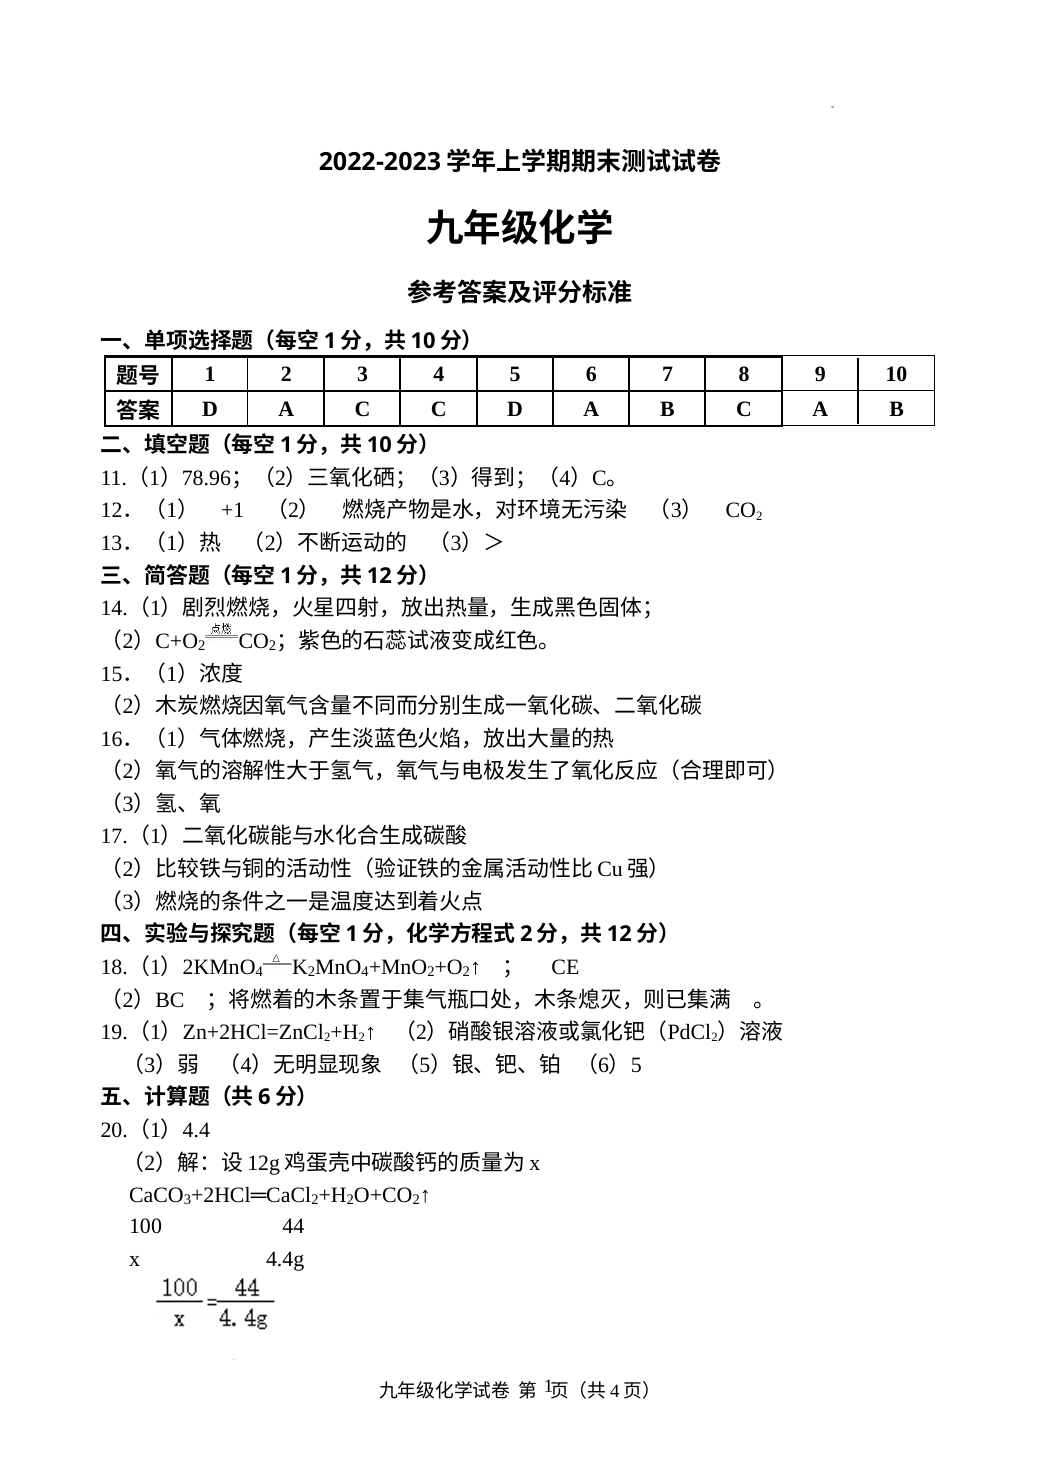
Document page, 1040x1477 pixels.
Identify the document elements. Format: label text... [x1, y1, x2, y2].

text （2）解：设12g鸡蛋壳中碳酸钙的质量为x [100, 1144, 939, 1177]
table_cell A [783, 391, 858, 425]
text x 4.4g [129, 1242, 939, 1274]
text 100 44 [129, 1209, 939, 1242]
table_header 3 [325, 358, 399, 390]
text （2）木炭燃烧因氧气含量不同而分别生成一氧化碳、二氧化碳 [100, 688, 939, 720]
table_cell D [478, 392, 552, 425]
text 九年级化学 [100, 192, 939, 258]
table_header 5 [478, 358, 552, 390]
text 四、实验与探究题（每空1分，化学方程式2分，共12分） [100, 916, 939, 948]
table_cell A [248, 392, 323, 425]
picture [156, 1274, 275, 1330]
text （2）BC ；将燃着的木条置于集气瓶口处，木条熄灭，则已集满 。 [100, 981, 939, 1014]
table_header 4 [401, 358, 476, 390]
text （3）弱 （4）无明显现象 （5）银、钯、铂 （6）5 [100, 1046, 939, 1079]
table_header 9 [783, 356, 858, 390]
table_cell B [630, 392, 704, 425]
table_header 1 [173, 358, 247, 390]
text （2）C+O2CO2；紫色的石蕊试液变成红色。 [100, 622, 939, 655]
text 14.（1）剧烈燃烧，火星四射，放出热量，生成黑色固体； [100, 590, 939, 622]
text （3）燃烧的条件之一是温度达到着火点 [100, 883, 939, 916]
table_header 10 [858, 356, 934, 390]
text 二、填空题（每空1分，共10分） [100, 427, 939, 459]
picture [262, 953, 292, 975]
table_header 题号 [106, 358, 171, 390]
picture [205, 623, 239, 649]
text 一、单项选择题（每空1分，共10分） [100, 323, 939, 355]
table_header 7 [630, 358, 704, 390]
table_cell 答案 [106, 392, 171, 425]
text 13．（1）热 （2）不断运动的 （3）＞ [100, 525, 939, 557]
text 20.（1）4.4 [100, 1112, 939, 1144]
text （2）比较铁与铜的活动性（验证铁的金属活动性比Cu强） [100, 851, 939, 883]
text （3）氢、氧 [100, 786, 939, 818]
table_header 2 [248, 358, 323, 390]
table_header 6 [554, 358, 628, 390]
text 19.（1）Zn+2HCl=ZnCl2+H2↑ （2）硝酸银溶液或氯化钯（PdCl2）溶液 [100, 1014, 939, 1046]
table_cell D [173, 392, 247, 425]
text 12．（1） +1 （2） 燃烧产物是水，对环境无污染 （3） CO2 [100, 492, 939, 525]
table_cell C [401, 392, 476, 425]
text 18.（1）2KMnO4K2MnO4+MnO2+O2↑ ； CE [100, 948, 939, 981]
text 16．（1）气体燃烧，产生淡蓝色火焰，放出大量的热 [100, 720, 939, 753]
text （2）氧气的溶解性大于氢气，氧气与电极发生了氧化反应（合理即可） [100, 753, 939, 786]
table_cell A [554, 392, 628, 425]
text 参考答案及评分标准 [100, 258, 939, 323]
text 11.（1）78.96；（2）三氧化硒；（3）得到；（4）C。 [100, 459, 939, 492]
text 15．（1）浓度 [100, 655, 939, 688]
table_header 8 [706, 358, 781, 390]
text 五、计算题（共6分） [100, 1079, 939, 1112]
table_cell C [706, 392, 781, 425]
table_cell C [325, 392, 399, 425]
text 三、简答题（每空1分，共12分） [100, 557, 939, 590]
text CaCO3+2HCl═CaCl2+H2O+CO2↑ [129, 1177, 939, 1209]
table_cell B [858, 391, 934, 425]
text 2022-2023学年上学期期末测试试卷 [100, 127, 939, 192]
text 17.（1）二氧化碳能与水化合生成碳酸 [100, 818, 939, 851]
